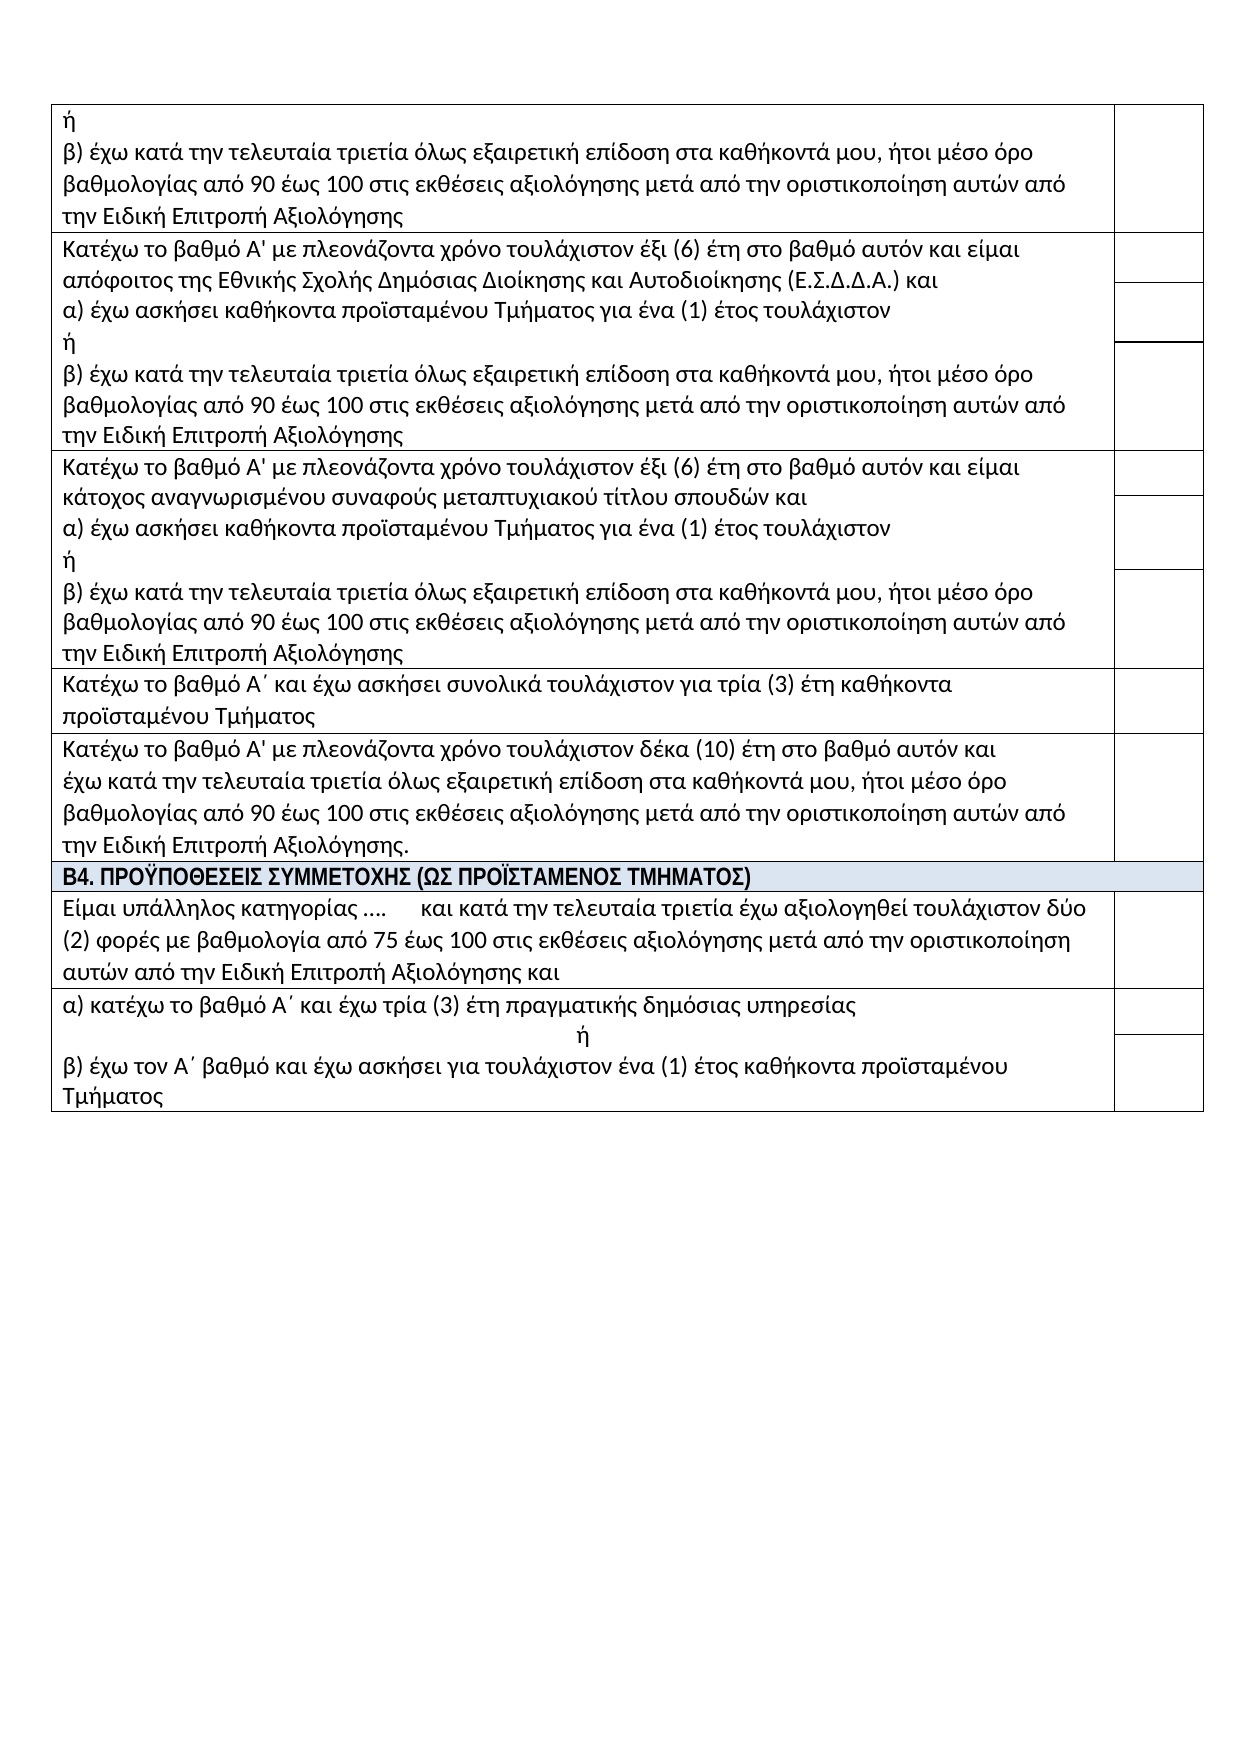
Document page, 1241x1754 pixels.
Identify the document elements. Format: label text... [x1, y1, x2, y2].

table_cell Κατέχω το βαθμό Α' με πλεονάζοντα χρόνο τουλάχιστον δέκα (10) έτη στο βαθμό αυτόν και έχω κατά την τελευταία τριετία όλως εξαιρετική επίδοση στα καθήκοντά μου, ήτοι μέσο όρο βαθμολογίας από 90 έως 100 στις εκθέσεις αξιολόγησης μετά από την οριστικοποίηση αυτών από την Ειδική Επιτροπή Αξιολόγησης. [52, 734, 1114, 861]
table_cell Κατέχω το βαθμό Α' με πλεονάζοντα χρόνο τουλάχιστον έξι (6) έτη στο βαθμό αυτόν και είμαι κάτοχος αναγνωρισμένου συναφούς μεταπτυχιακού τίτλου σπουδών και α) έχω ασκήσει καθήκοντα προϊσταμένου Τμήματος για ένα (1) έτος τουλάχιστον ή β) έχω κατά την τελευταία τριετία όλως εξαιρετική επίδοση στα καθήκοντά μου, ήτοι μέσο όρο βαθμολογίας από 90 έως 100 στις εκθέσεις αξιολόγησης μετά από την οριστικοποίηση αυτών από την Ειδική Επιτροπή Αξιολόγησης [52, 451, 1114, 667]
table_cell [1115, 233, 1203, 282]
table_cell [1115, 734, 1203, 861]
table_cell [1115, 105, 1203, 232]
table_cell α) κατέχω το βαθμό Α΄ και έχω τρία (3) έτη πραγματικής δημόσιας υπηρεσίας ή β) έχω τον Α΄ βαθμό και έχω ασκήσει για τουλάχιστον ένα (1) έτος καθήκοντα προϊσταμένου Τμήματος [52, 989, 1114, 1111]
table_cell [1115, 451, 1203, 495]
table_cell [1115, 669, 1203, 732]
table_cell Κατέχω το βαθμό Α' με πλεονάζοντα χρόνο τουλάχιστον έξι (6) έτη στο βαθμό αυτόν και είμαι απόφοιτος της Εθνικής Σχολής Δημόσιας Διοίκησης και Αυτοδιοίκησης (Ε.Σ.Δ.Δ.Α.) και α) έχω ασκήσει καθήκοντα προϊσταμένου Τμήματος για ένα (1) έτος τουλάχιστον ή β) έχω κατά την τελευταία τριετία όλως εξαιρετική επίδοση στα καθήκοντά μου, ήτοι μέσο όρο βαθμολογίας από 90 έως 100 στις εκθέσεις αξιολόγησης μετά από την οριστικοποίηση αυτών από την Ειδική Επιτροπή Αξιολόγησης [52, 233, 1114, 450]
table_cell [1115, 343, 1203, 450]
table_cell [1115, 570, 1203, 667]
table_cell Είμαι υπάλληλος κατηγορίας …. και κατά την τελευταία τριετία έχω αξιολογηθεί τουλάχιστον δύο (2) φορές με βαθμολογία από 75 έως 100 στις εκθέσεις αξιολόγησης μετά από την οριστικοποίηση αυτών από την Ειδική Επιτροπή Αξιολόγησης και [52, 892, 1114, 988]
table_cell Β4. ΠΡΟΫΠΟΘΕΣΕΙΣ ΣΥΜΜΕΤΟΧΗΣ (ΩΣ ΠΡΟΪΣΤΑΜΕΝΟΣ ΤΜΗΜΑΤΟΣ) [52, 862, 1203, 891]
table_cell Κατέχω το βαθμό Α΄ και έχω ασκήσει συνολικά τουλάχιστον για τρία (3) έτη καθήκοντα προϊσταμένου Τμήματος [52, 669, 1114, 732]
table_cell [1115, 892, 1203, 988]
table_cell [1115, 496, 1203, 569]
table_cell [1115, 989, 1203, 1033]
table_cell [1115, 283, 1203, 341]
table_cell [1115, 1035, 1203, 1111]
